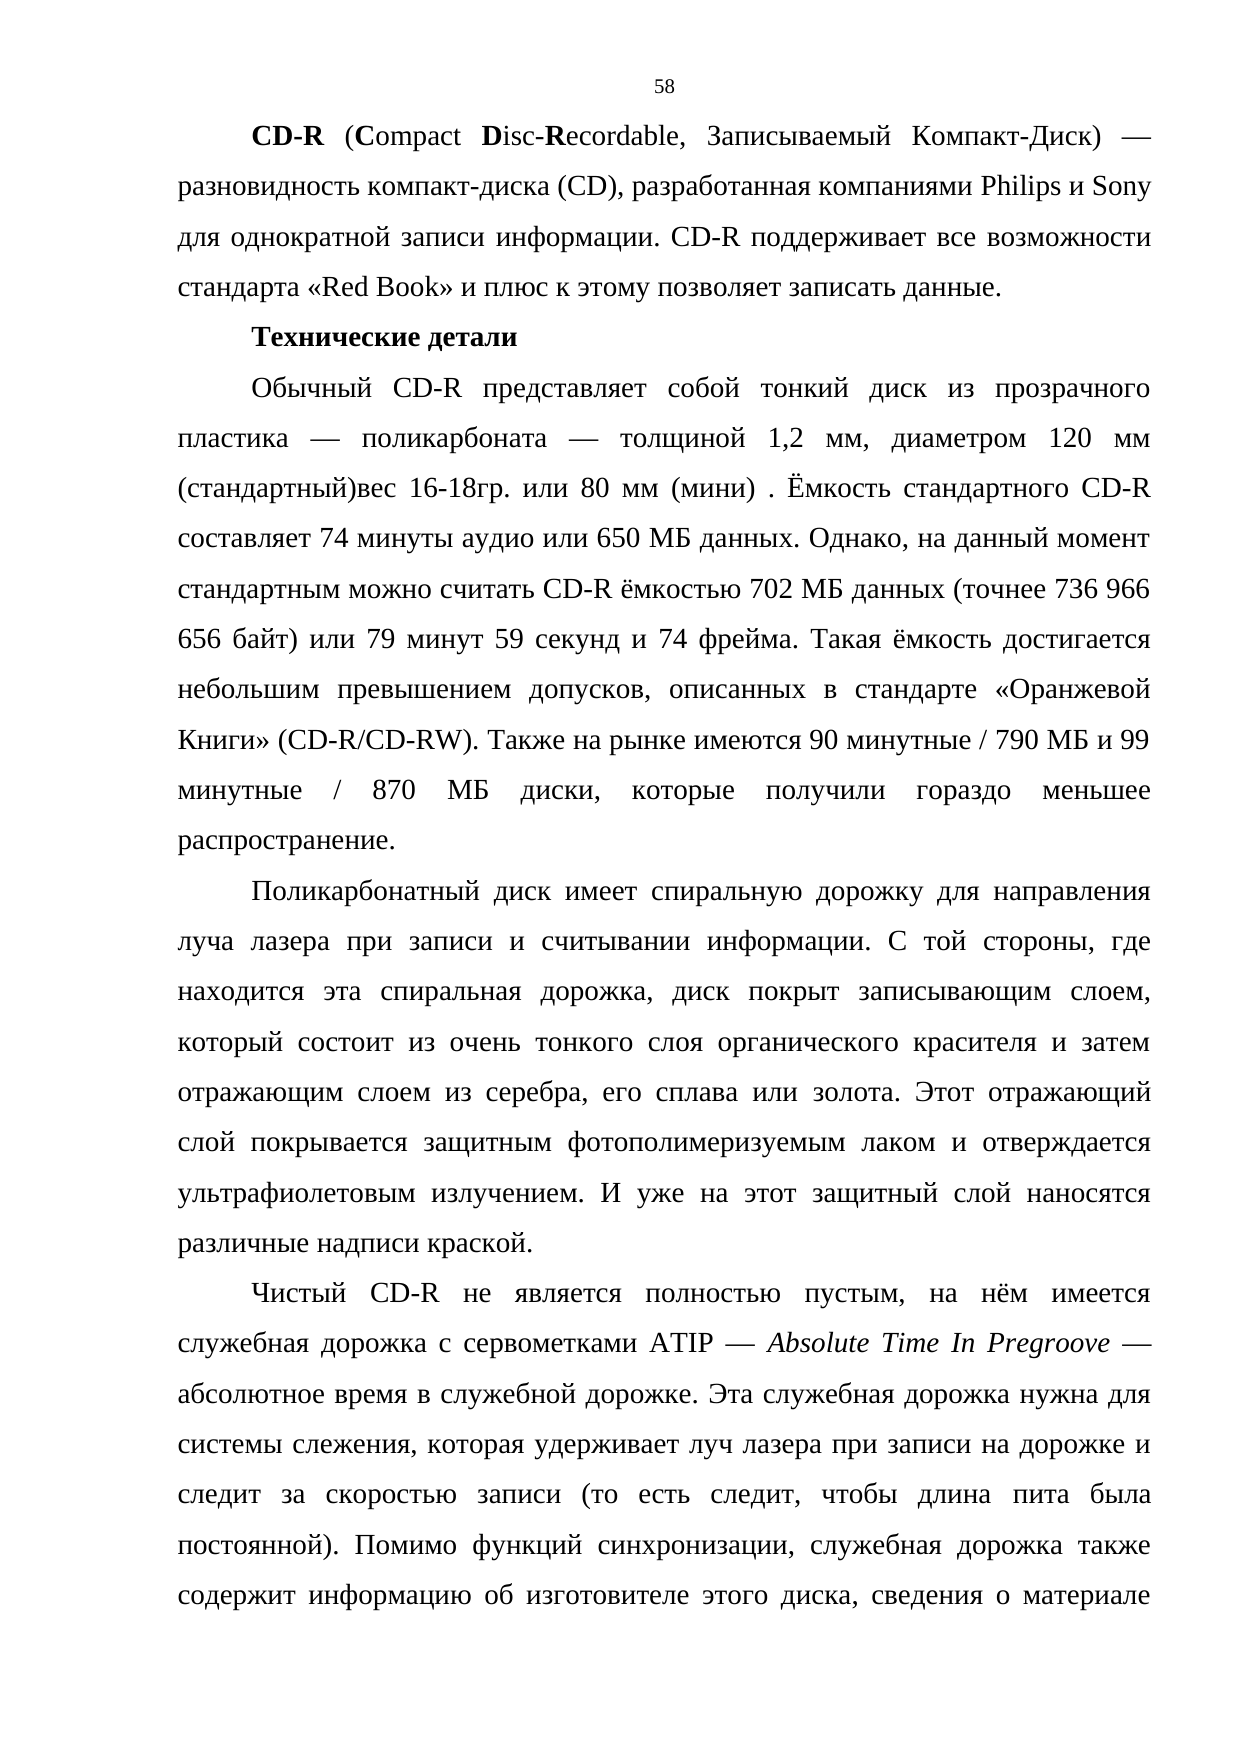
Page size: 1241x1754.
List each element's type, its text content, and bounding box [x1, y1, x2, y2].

subtitle Технические детали [177, 319, 1152, 353]
text Обычный CD-R представляет собой тонкий диск из прозрачного пластика — поликарбоната — толщиной 1,2 мм, диаметром 120 мм (стандартный)вес 16-18гр. или 80 мм (мини) . Ёмкость стандартного CD-R составляет 74 минуты аудио или 650 МБ данных. Однако, на данный момент стандартным можно считать CD-R ёмкостью 702 МБ данных (точнее 736 966 656 байт) или 79 минут 59 секунд и 74 фрейма. Такая ёмкость достигается небольшим превышением допусков, описанных в стандарте «Оранжевой Книги» (CD-R/CD-RW). Также на рынке имеются 90 минутные / 790 МБ и 99 минутные / 870 МБ диски, которые получили гораздо меньшее распространение. [177, 370, 1152, 856]
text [177, 1275, 1152, 1611]
text CD-R (Compact Disc-Recordable, Записываемый Компакт-Диск) — разновидность компакт-диска (CD), разработанная компаниями Philips и Sony для однократной записи информации. CD-R поддерживает все возможности стандарта «Red Book» и плюс к этому позволяет записать данные. [177, 118, 1152, 303]
text Поликарбонатный диск имеет спиральную дорожку для направления луча лазера при записи и считывании информации. С той стороны, где находится эта спиральная дорожка, диск покрыт записывающим слоем, который состоит из очень тонкого слоя органического красителя и затем отражающим слоем из серебра, его сплава или золота. Этот отражающий слой покрывается защитным фотополимеризуемым лаком и отверждается ультрафиолетовым излучением. И уже на этот защитный слой наносятся различные надписи краской. [177, 873, 1152, 1258]
